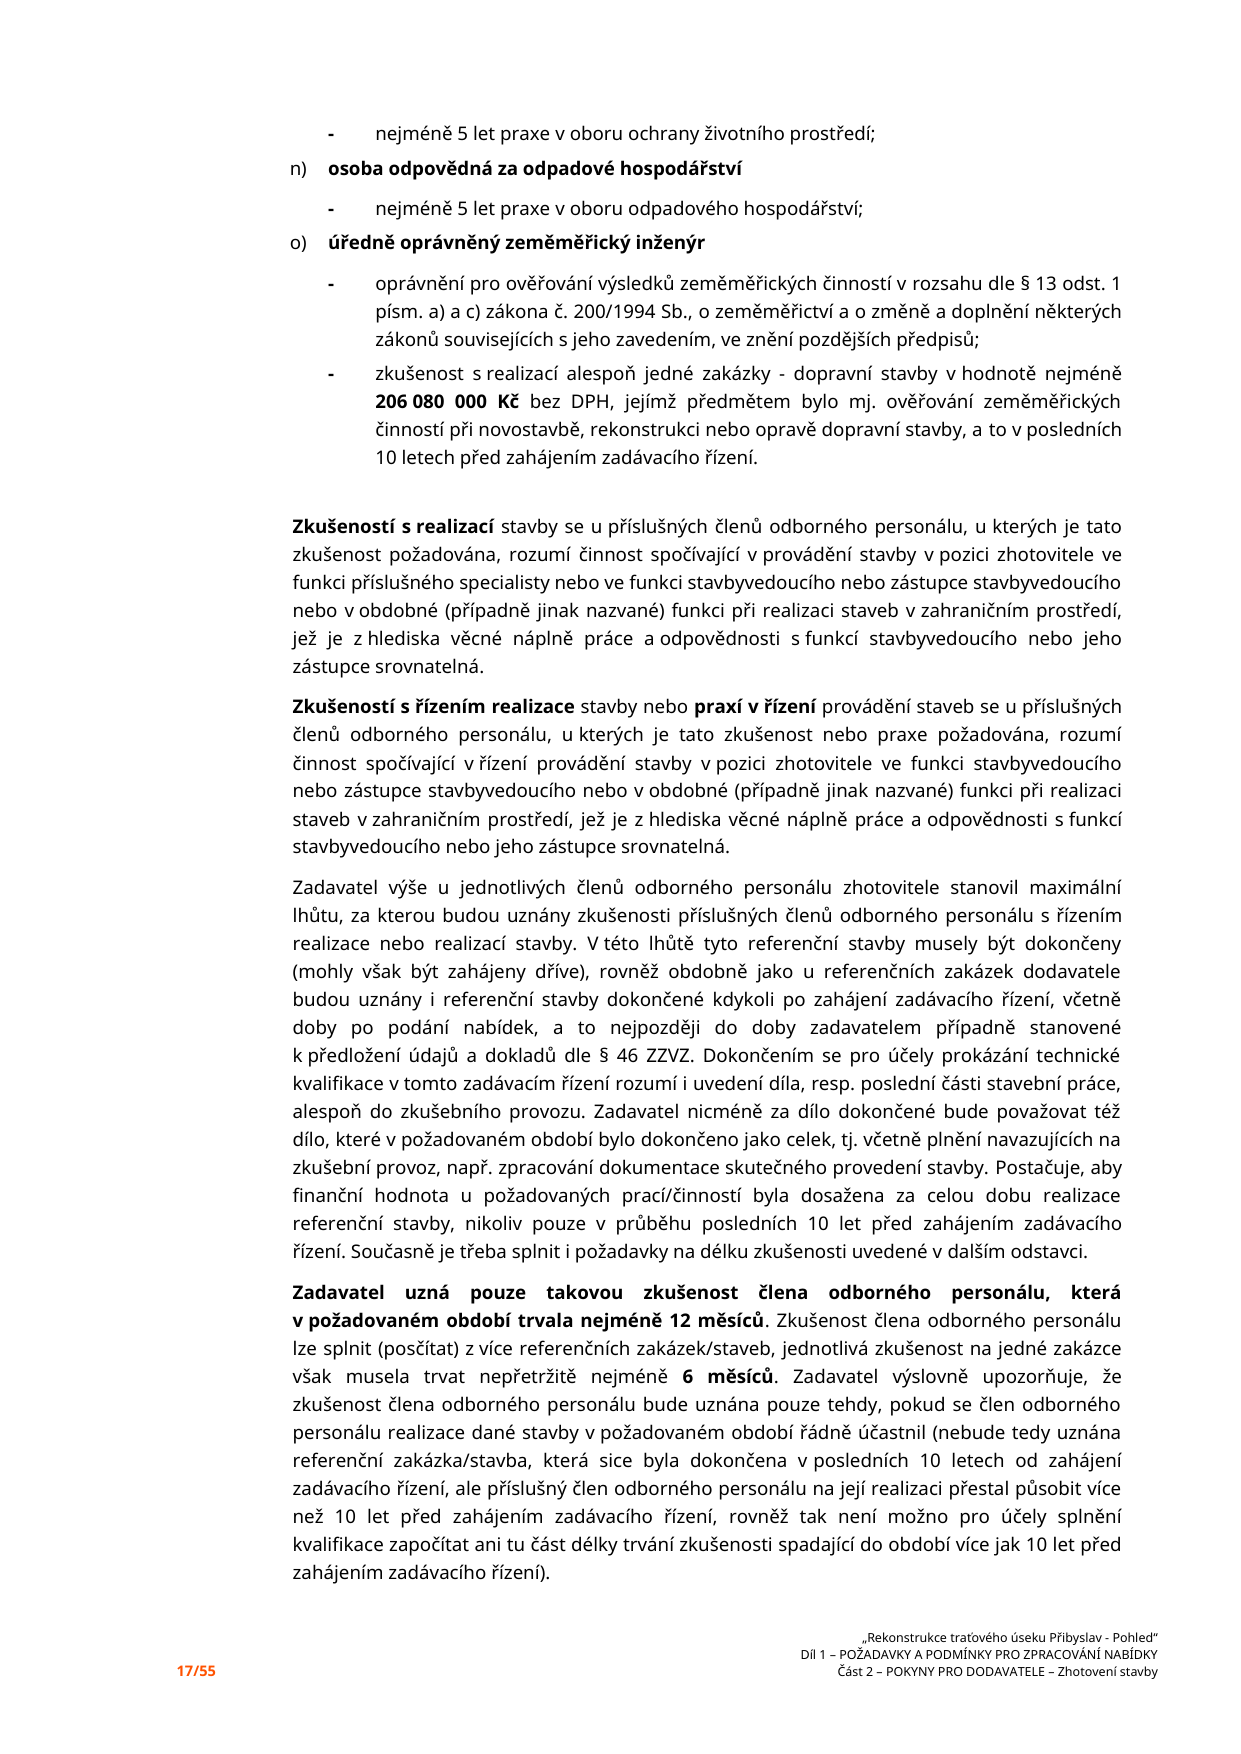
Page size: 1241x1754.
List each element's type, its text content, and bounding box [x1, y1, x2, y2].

text Zkušeností s řízením realizace stavby nebo praxí v řízení provádění staveb se u příslušných členů odborného personálu, u kterých je tato zkušenost nebo praxe požadována, rozumí činnost spočívající v řízení provádění stavby v pozici zhotovitele ve funkci stavbyvedoucího nebo zástupce stavbyvedoucího nebo v obdobné (případně jinak nazvané) funkci při realizaci staveb v zahraničním prostředí, jež je z hlediska věcné náplně práce a odpovědnosti s funkcí stavbyvedoucího nebo jeho zástupce srovnatelná. [292, 694, 1122, 859]
text nejméně 5 let praxe v oboru ochrany životního prostředí; [328, 121, 1122, 146]
list osoba odpovědná za odpadové hospodářství [289, 155, 1122, 180]
text Zadavatel výše u jednotlivých členů odborného personálu zhotovitele stanovil maximální lhůtu, za kterou budou uznány zkušenosti příslušných členů odborného personálu s řízením realizace nebo realizací stavby. V této lhůtě tyto referenční stavby musely být dokončeny (mohly však být zahájeny dříve), rovněž obdobně jako u referenčních zakázek dodavatele budou uznány i referenční stavby dokončené kdykoli po zahájení zadávacího řízení, včetně doby po podání nabídek, a to nejpozději do doby zadavatelem případně stanovené k předložení údajů a dokladů dle § 46 ZZVZ. Dokončením se pro účely prokázání technické kvalifikace v tomto zadávacím řízení rozumí i uvedení díla, resp. poslední části stavební práce, alespoň do zkušebního provozu. Zadavatel nicméně za dílo dokončené bude považovat též dílo, které v požadovaném období bylo dokončeno jako celek, tj. včetně plnění navazujících na zkušební provoz, např. zpracování dokumentace skutečného provedení stavby. Postačuje, aby finanční hodnota u požadovaných prací/činností byla dosažena za celou dobu realizace referenční stavby, nikoliv pouze v průběhu posledních 10 let před zahájením zadávacího řízení. Současně je třeba splnit i požadavky na délku zkušenosti uvedené v dalším odstavci. [292, 874, 1122, 1264]
text nejméně 5 let praxe v oboru odpadového hospodářství; [328, 195, 1122, 221]
text oprávnění pro ověřování výsledků zeměměřických činností v rozsahu dle § 13 odst. 1 písm. a) a c) zákona č. 200/1994 Sb., o zeměměřictví a o změně a doplnění některých zákonů souvisejících s jeho zavedením, ve znění pozdějších předpisů; [328, 270, 1122, 352]
text zkušenost s realizací alespoň jedné zakázky - dopravní stavby v hodnotě nejméně 206 080 000 Kč bez DPH, jejímž předmětem bylo mj. ověřování zeměměřických činností při novostavbě, rekonstrukci nebo opravě dopravní stavby, a to v posledních 10 letech před zahájením zadávacího řízení. [328, 361, 1122, 470]
text Zkušeností s realizací stavby se u příslušných členů odborného personálu, u kterých je tato zkušenost požadována, rozumí činnost spočívající v provádění stavby v pozici zhotovitele ve funkci příslušného specialisty nebo ve funkci stavbyvedoucího nebo zástupce stavbyvedoucího nebo v obdobné (případně jinak nazvané) funkci při realizaci staveb v zahraničním prostředí, jež je z hlediska věcné náplně práce a odpovědnosti s funkcí stavbyvedoucího nebo jeho zástupce srovnatelná. [292, 513, 1122, 679]
list úředně oprávněný zeměměřický inženýr [289, 230, 1122, 255]
text Zadavatel uzná pouze takovou zkušenost člena odborného personálu, která v požadovaném období trvala nejméně 12 měsíců. Zkušenost člena odborného personálu lze splnit (posčítat) z více referenčních zakázek/staveb, jednotlivá zkušenost na jedné zakázce však musela trvat nepřetržitě nejméně 6 měsíců. Zadavatel výslovně upozorňuje, že zkušenost člena odborného personálu bude uznána pouze tehdy, pokud se člen odborného personálu realizace dané stavby v požadovaném období řádně účastnil (nebude tedy uznána referenční zakázka/stavba, která sice byla dokončena v posledních 10 letech od zahájení zadávacího řízení, ale příslušný člen odborného personálu na její realizaci přestal působit více než 10 let před zahájením zadávacího řízení, rovněž tak není možno pro účely splnění kvalifikace započítat ani tu část délky trvání zkušenosti spadající do období více jak 10 let před zahájením zadávacího řízení). [292, 1279, 1122, 1585]
